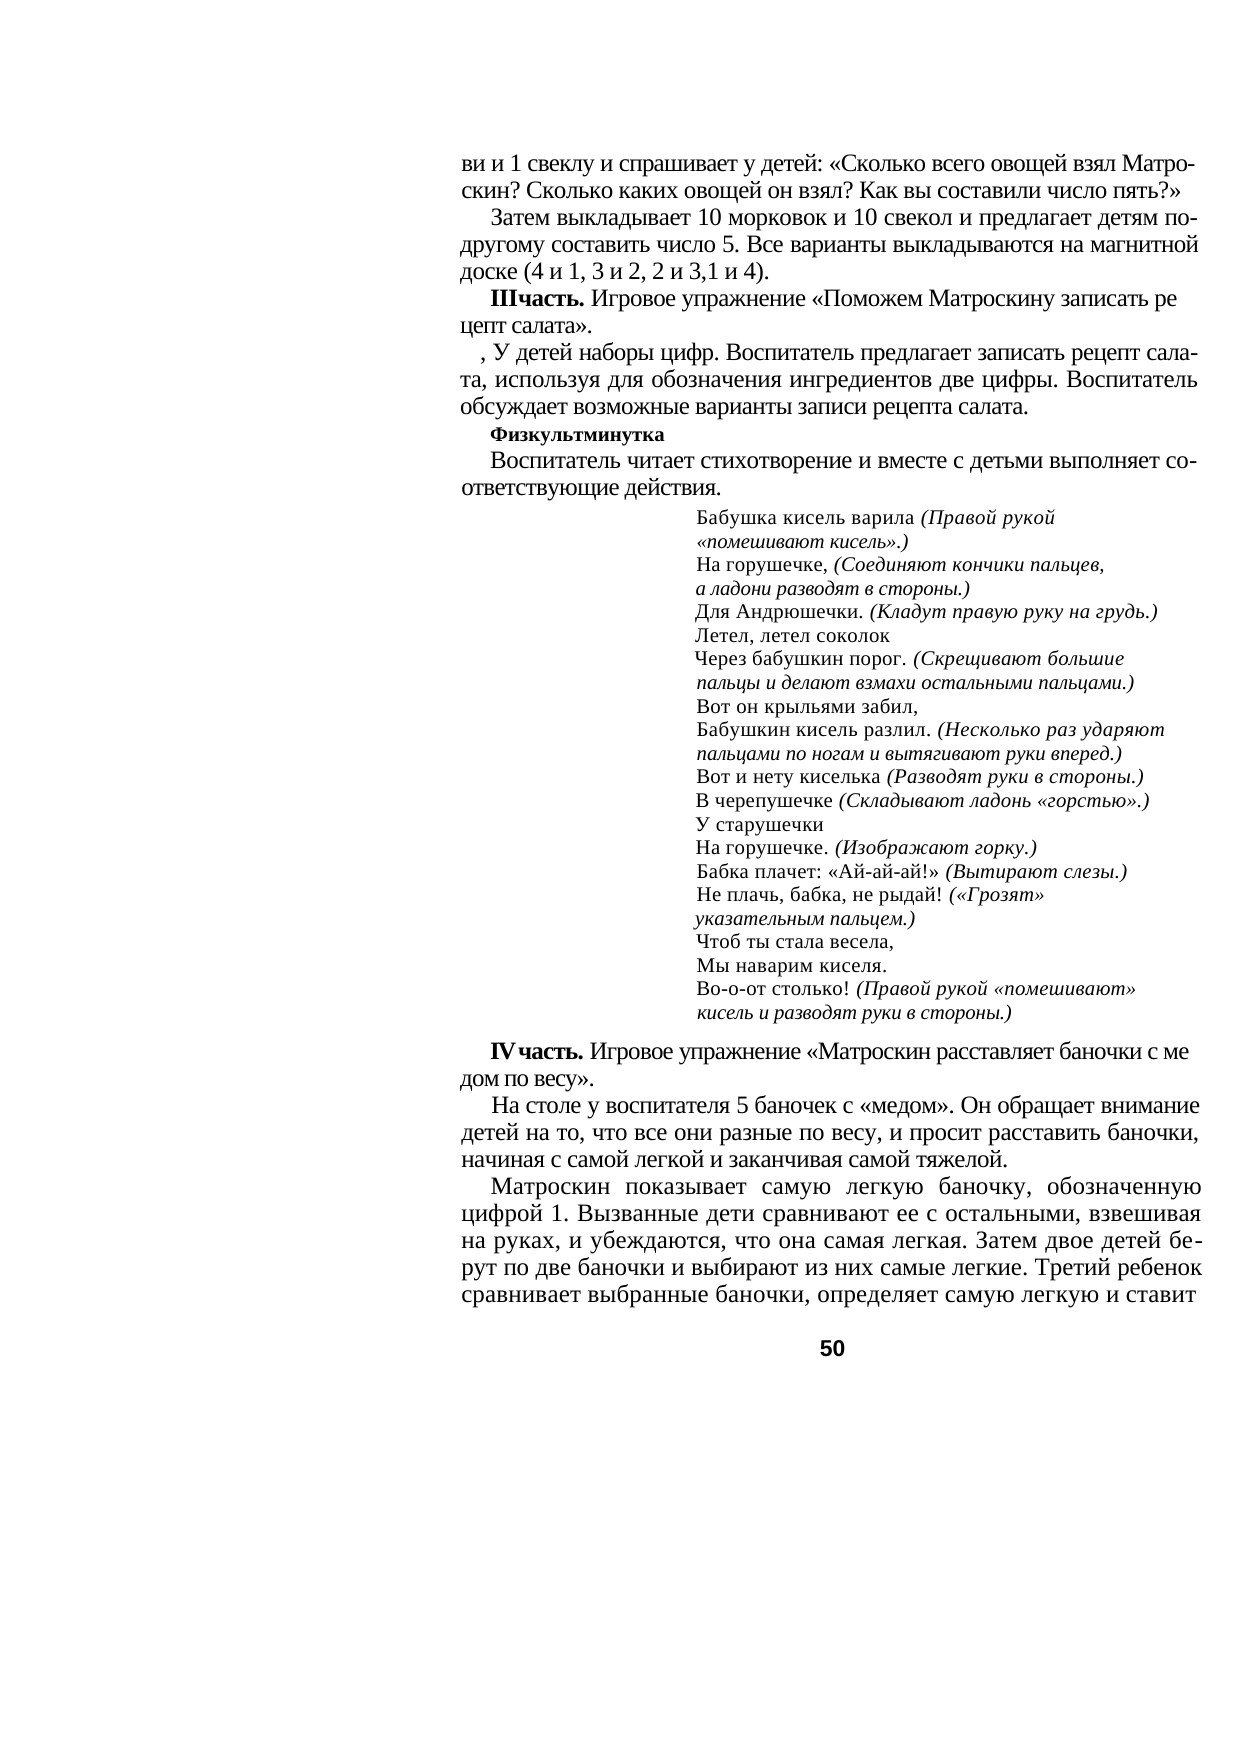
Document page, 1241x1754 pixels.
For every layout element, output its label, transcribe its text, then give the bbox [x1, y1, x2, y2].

text Во-о-от столько! (Правой рукой «помешивают» [696, 977, 1203, 1001]
text указательным пальцем.) [695, 906, 1203, 930]
text 50 [462, 1335, 1203, 1361]
text а ладони разводят в стороны.) [462, 576, 1203, 600]
text Вот он крыльями забил, [696, 694, 1203, 718]
text Вот и нету киселька (Разводят руки в стороны.) [696, 765, 1203, 789]
text Физкультминутка [490, 420, 1203, 447]
text Затем выкладывает 10 морковок и 10 свекол и предлагает детям по-другому составить число 5. Все варианты выкладываются на магнитной доске (4 и 1, 3 и 2, 2 и 3,1 и 4). [460, 204, 1199, 285]
text Для Андрюшечки. (Кладут правую руку на грудь.) [695, 600, 1203, 623]
text На горушечке. (Изображают горку.) [695, 836, 1203, 859]
text III часть. Игровое упражнение «Поможем Матроскину записать ре цепт салата». [460, 285, 1203, 339]
text На столе у воспитателя 5 баночек с «медом». Он обращает внимание детей на то, что все они разные по весу, и просит расставить баночки, начиная с самой легкой и заканчивая самой тяжелой. [461, 1092, 1201, 1173]
text В черепушечке (Складывают ладонь «горстью».) [695, 789, 1203, 812]
text Летел, летел соколок [695, 623, 1203, 647]
text Бабушка кисель варила (Правой рукой [696, 506, 1203, 529]
text Через бабушкин порог. (Скрещивают большие [694, 647, 1203, 671]
text «помешивают кисель».) [696, 529, 1203, 553]
text , У детей наборы цифр. Воспитатель предлагает записать рецепт салата, используя для обозначения ингредиентов две цифры. Воспитатель обсуждает возможные варианты записи рецепта салата. [460, 339, 1198, 420]
text кисель и разводят руки в стороны.) [697, 1001, 1203, 1024]
text ви и 1 свеклу и спрашивает у детей: «Сколько всего овощей взял Матро-скин? Сколько каких овощей он взял? Как вы составили число пять?» [461, 150, 1197, 204]
text У старушечки [695, 812, 1203, 836]
text На горушечке, (Соединяют кончики пальцев, [696, 553, 1203, 576]
text IV часть. Игровое упражнение «Матроскин расставляет баночки с ме дом по весу». [460, 1038, 1203, 1092]
text Воспитатель читает стихотворение и вместе с детьми выполняет соответствующие действия. [461, 447, 1197, 501]
text Чтоб ты стала весела, [696, 930, 1203, 953]
text Мы наварим киселя. [696, 953, 1203, 977]
text пальцы и делают взмахи остальными пальцами.) [696, 671, 1203, 694]
text Бабка плачет: «Ай-ай-ай!» (Вытирают слезы.) [696, 859, 1203, 883]
text Не плачь, бабка, не рыдай! («Грозят» [696, 883, 1203, 906]
text пальцами по ногам и вытягивают руки вперед.) [696, 742, 1203, 765]
text Бабушкин кисель разлил. (Несколько раз ударяют [696, 718, 1203, 742]
text Матроскин показывает самую легкую баночку, обозначенную цифрой 1. Вызванные дети сравнивают ее с остальными, взвешивая на руках, и убеждаются, что она самая легкая. Затем двое детей берут по две баночки и выбирают из них самые легкие. Третий ребенок сравнивает выбранные баночки, определяет самую легкую и ставит [461, 1173, 1203, 1307]
